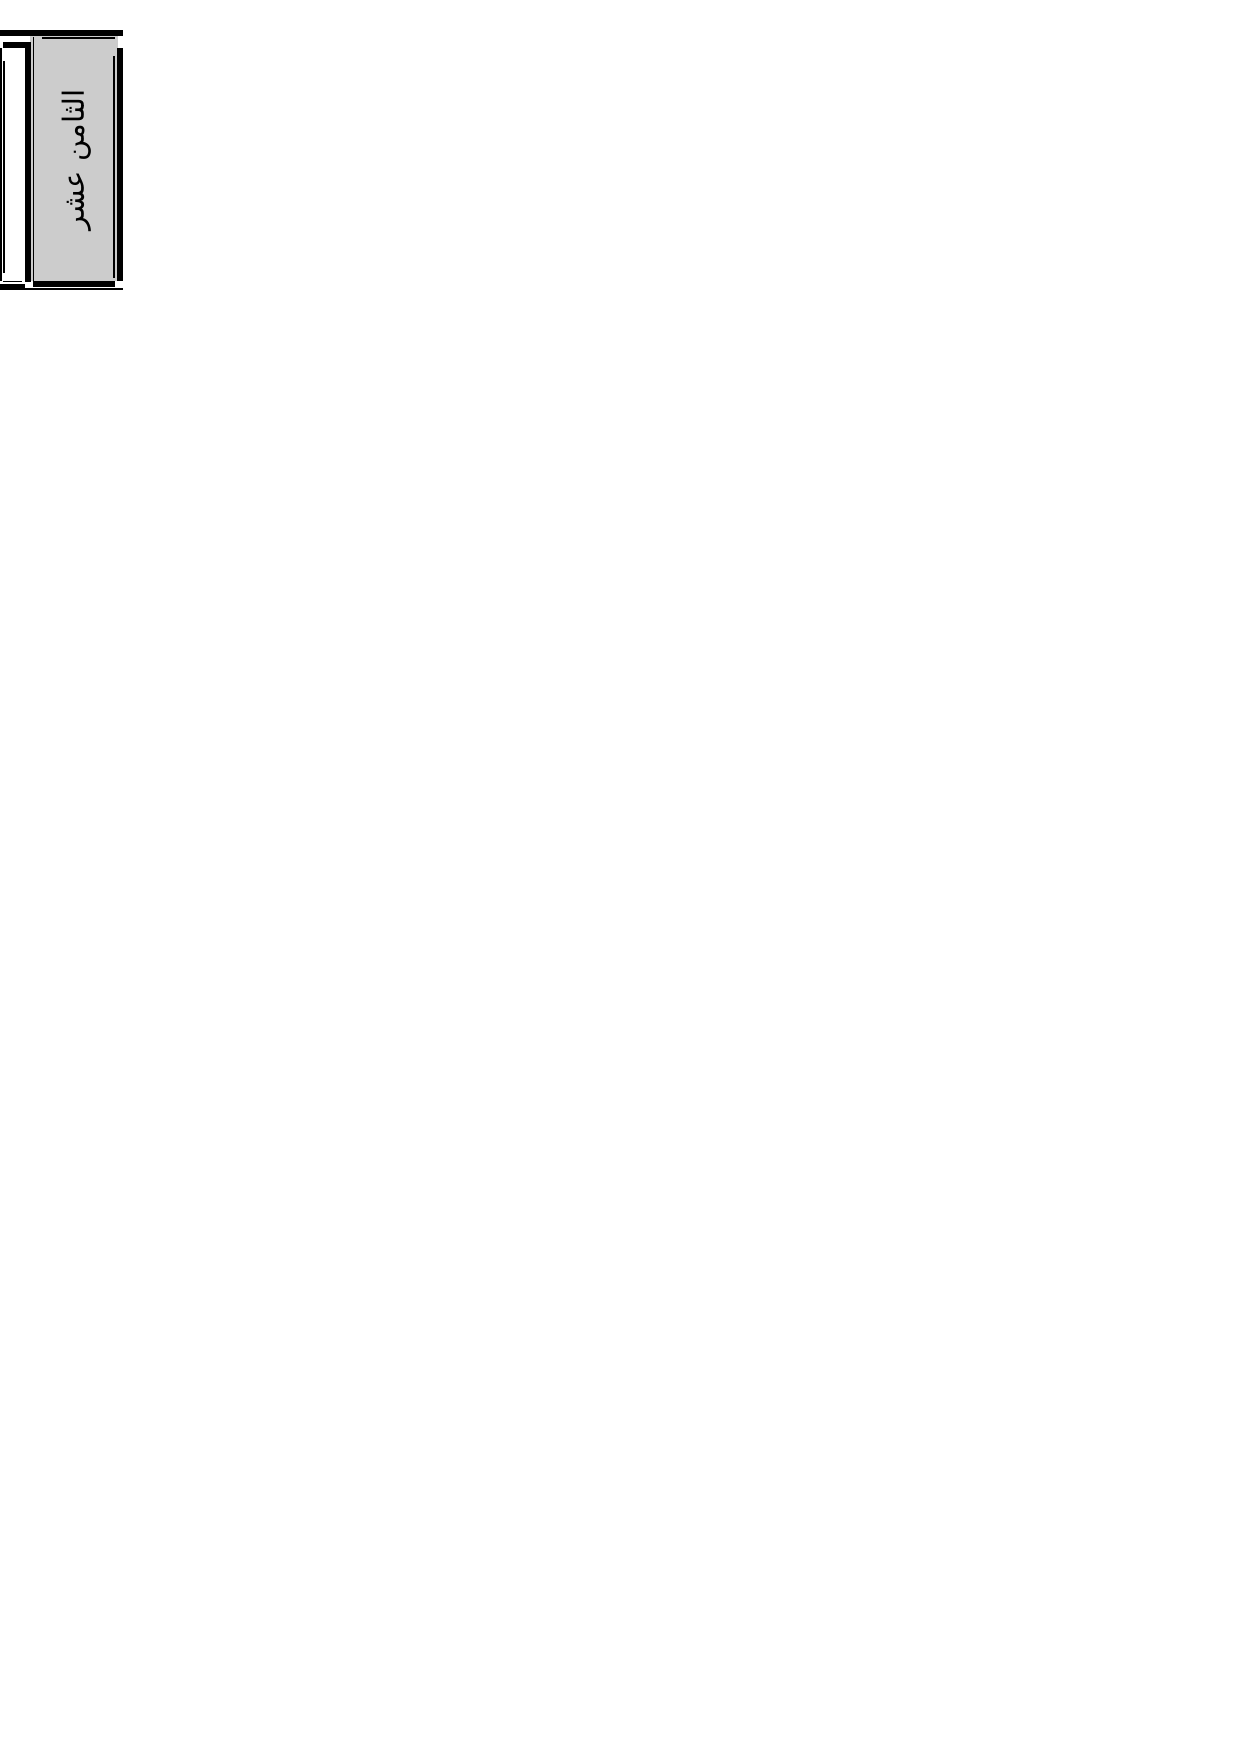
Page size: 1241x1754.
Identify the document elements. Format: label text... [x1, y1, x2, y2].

table_cell الثامن عشر [30, 36, 118, 281]
